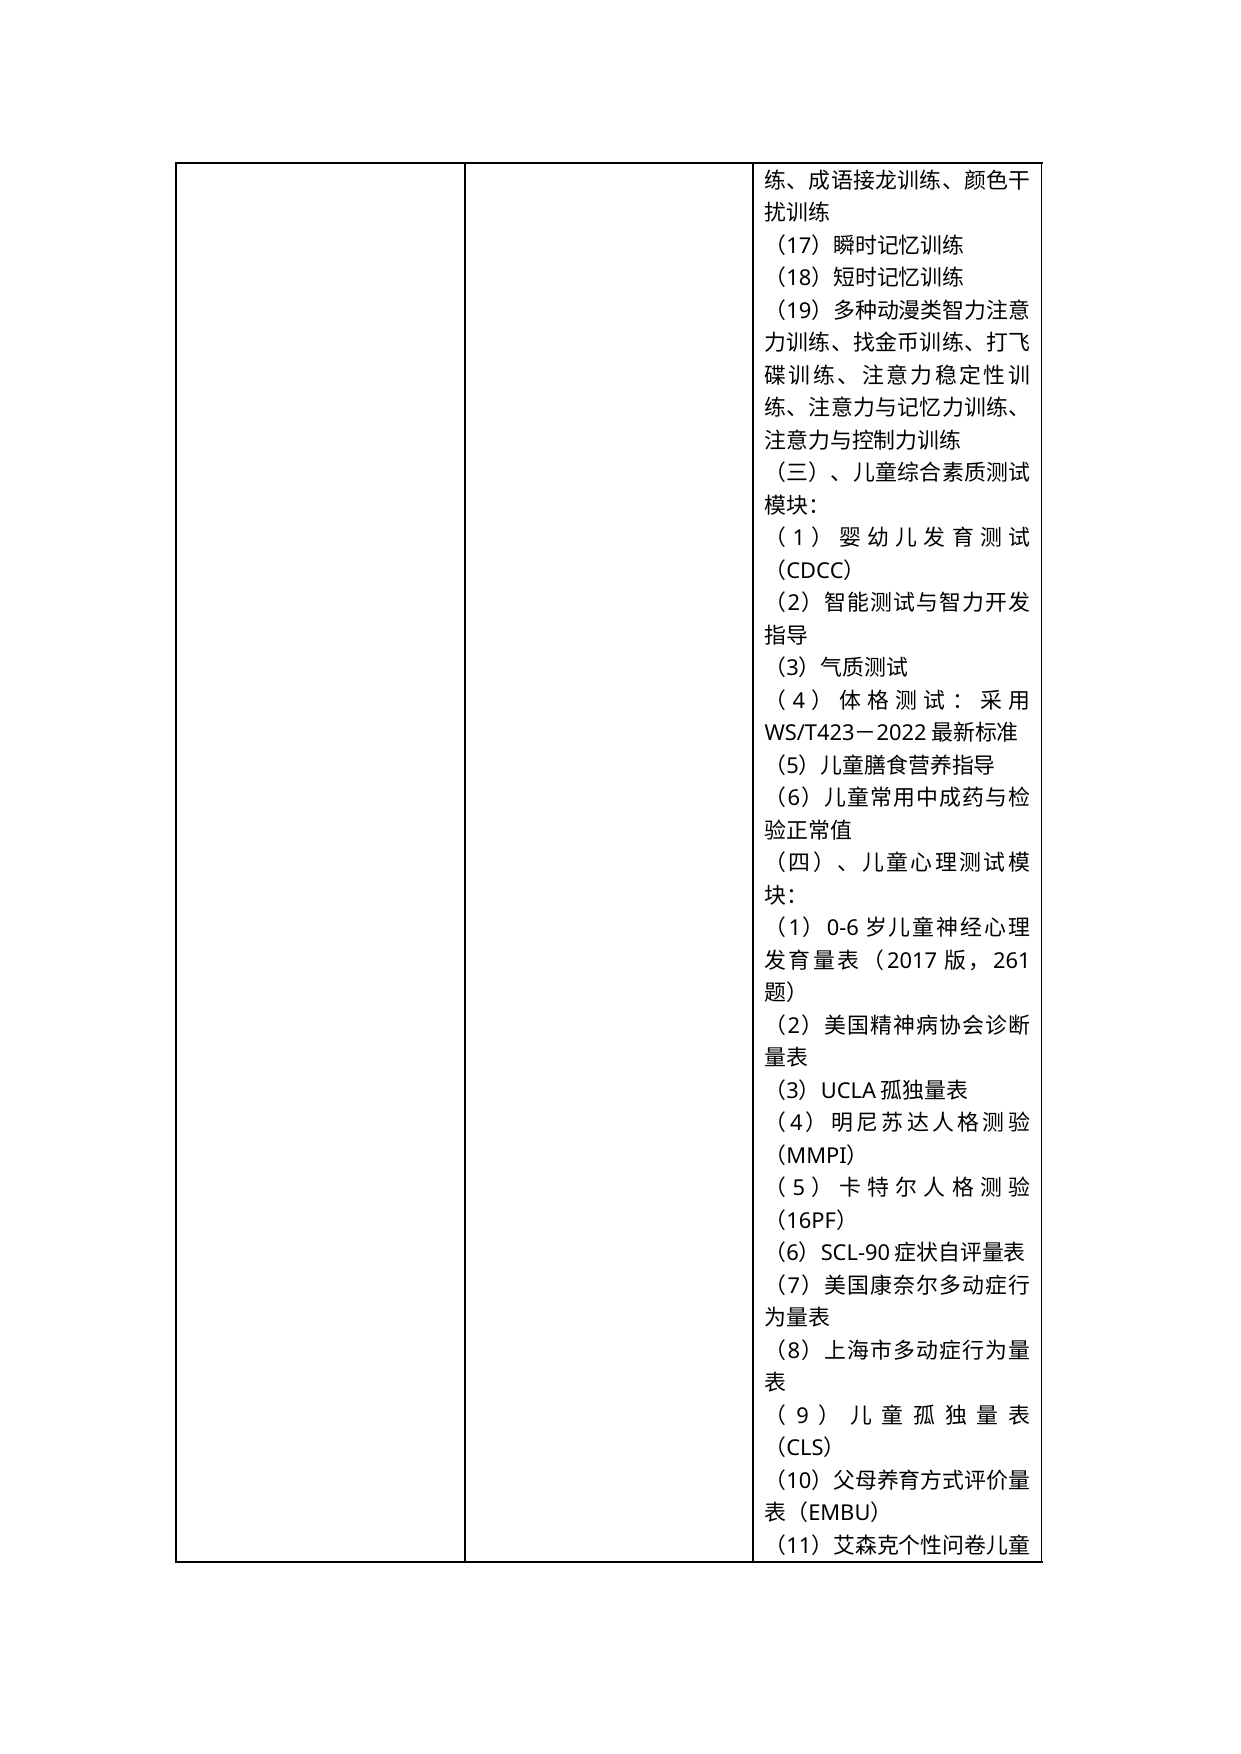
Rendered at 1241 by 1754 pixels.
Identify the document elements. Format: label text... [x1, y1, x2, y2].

table_cell [466, 164, 752, 1561]
table_cell 1 [177, 164, 464, 1561]
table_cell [754, 164, 1041, 1561]
